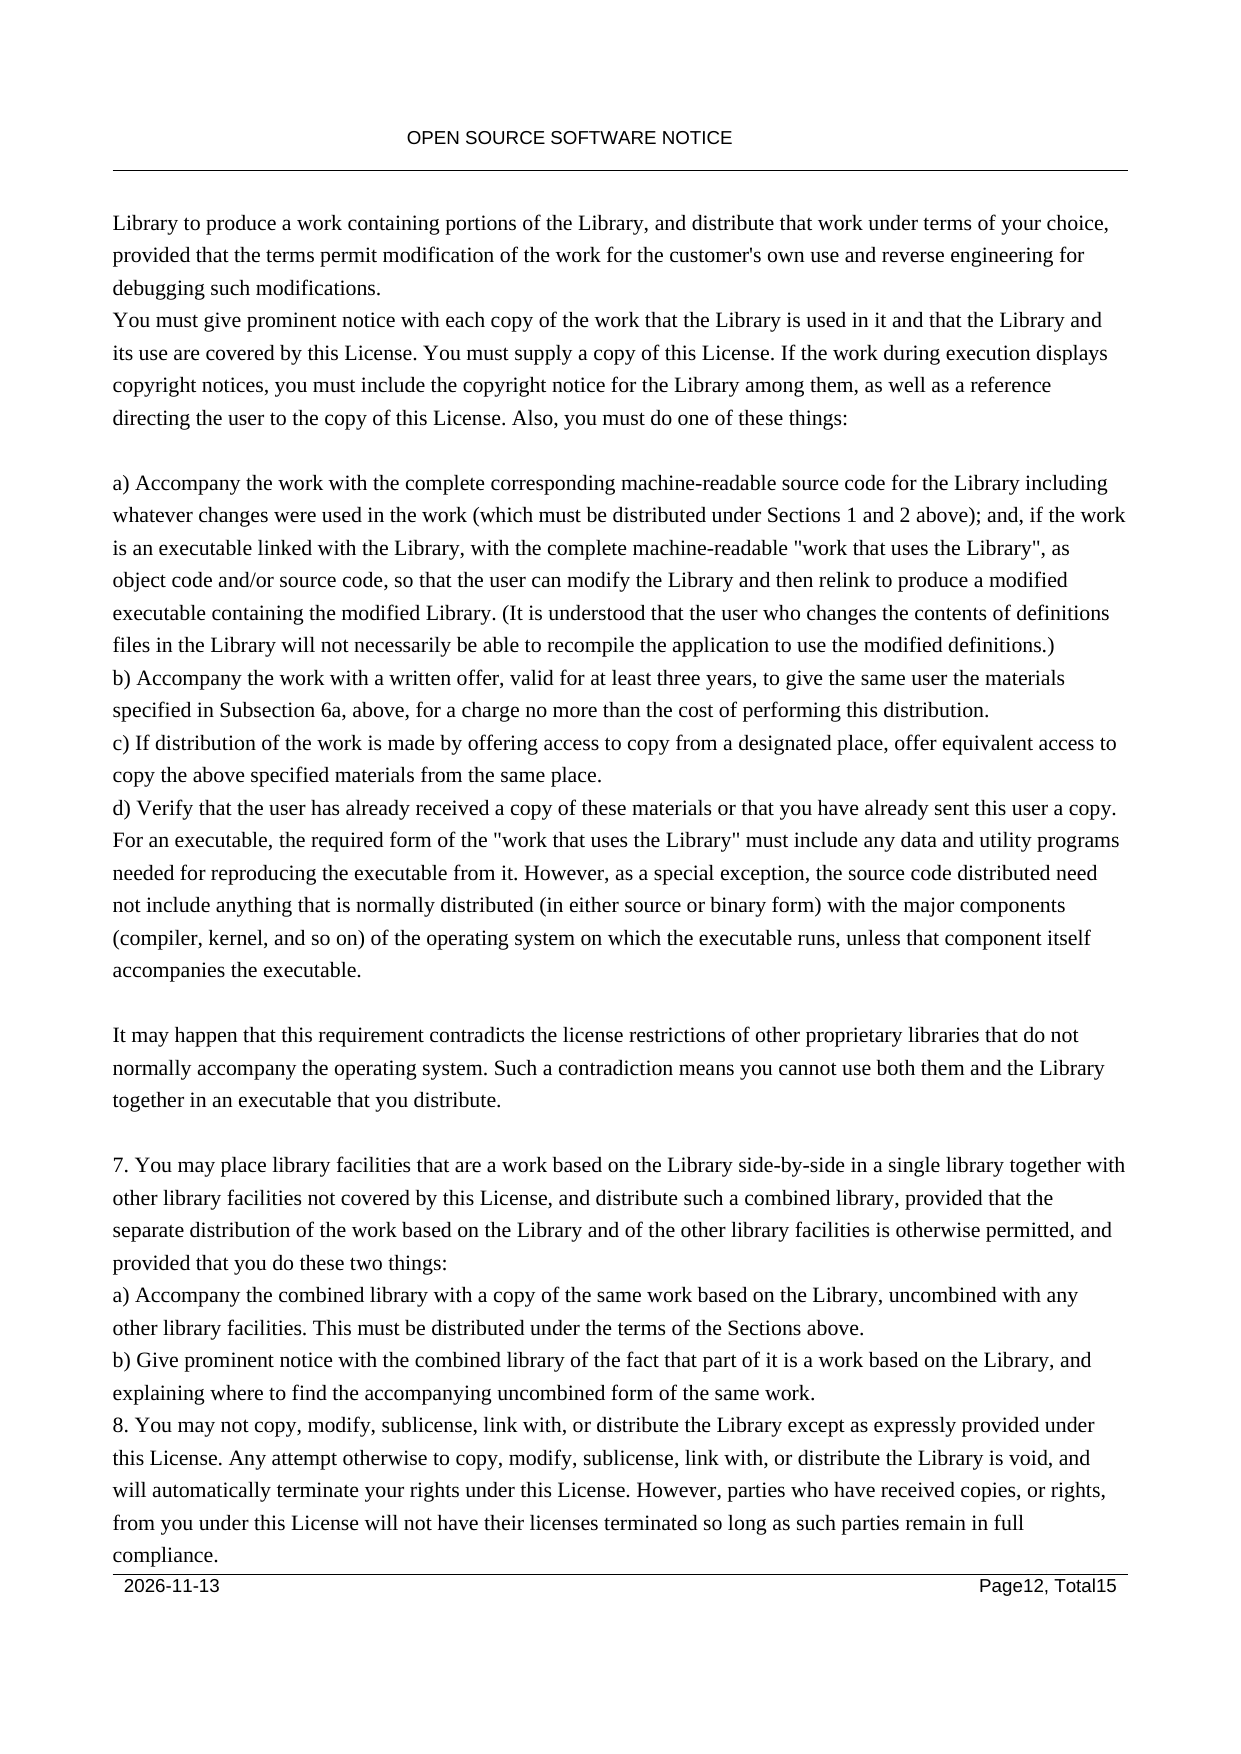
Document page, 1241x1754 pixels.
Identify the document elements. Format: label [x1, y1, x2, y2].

text [112, 206, 1128, 1571]
